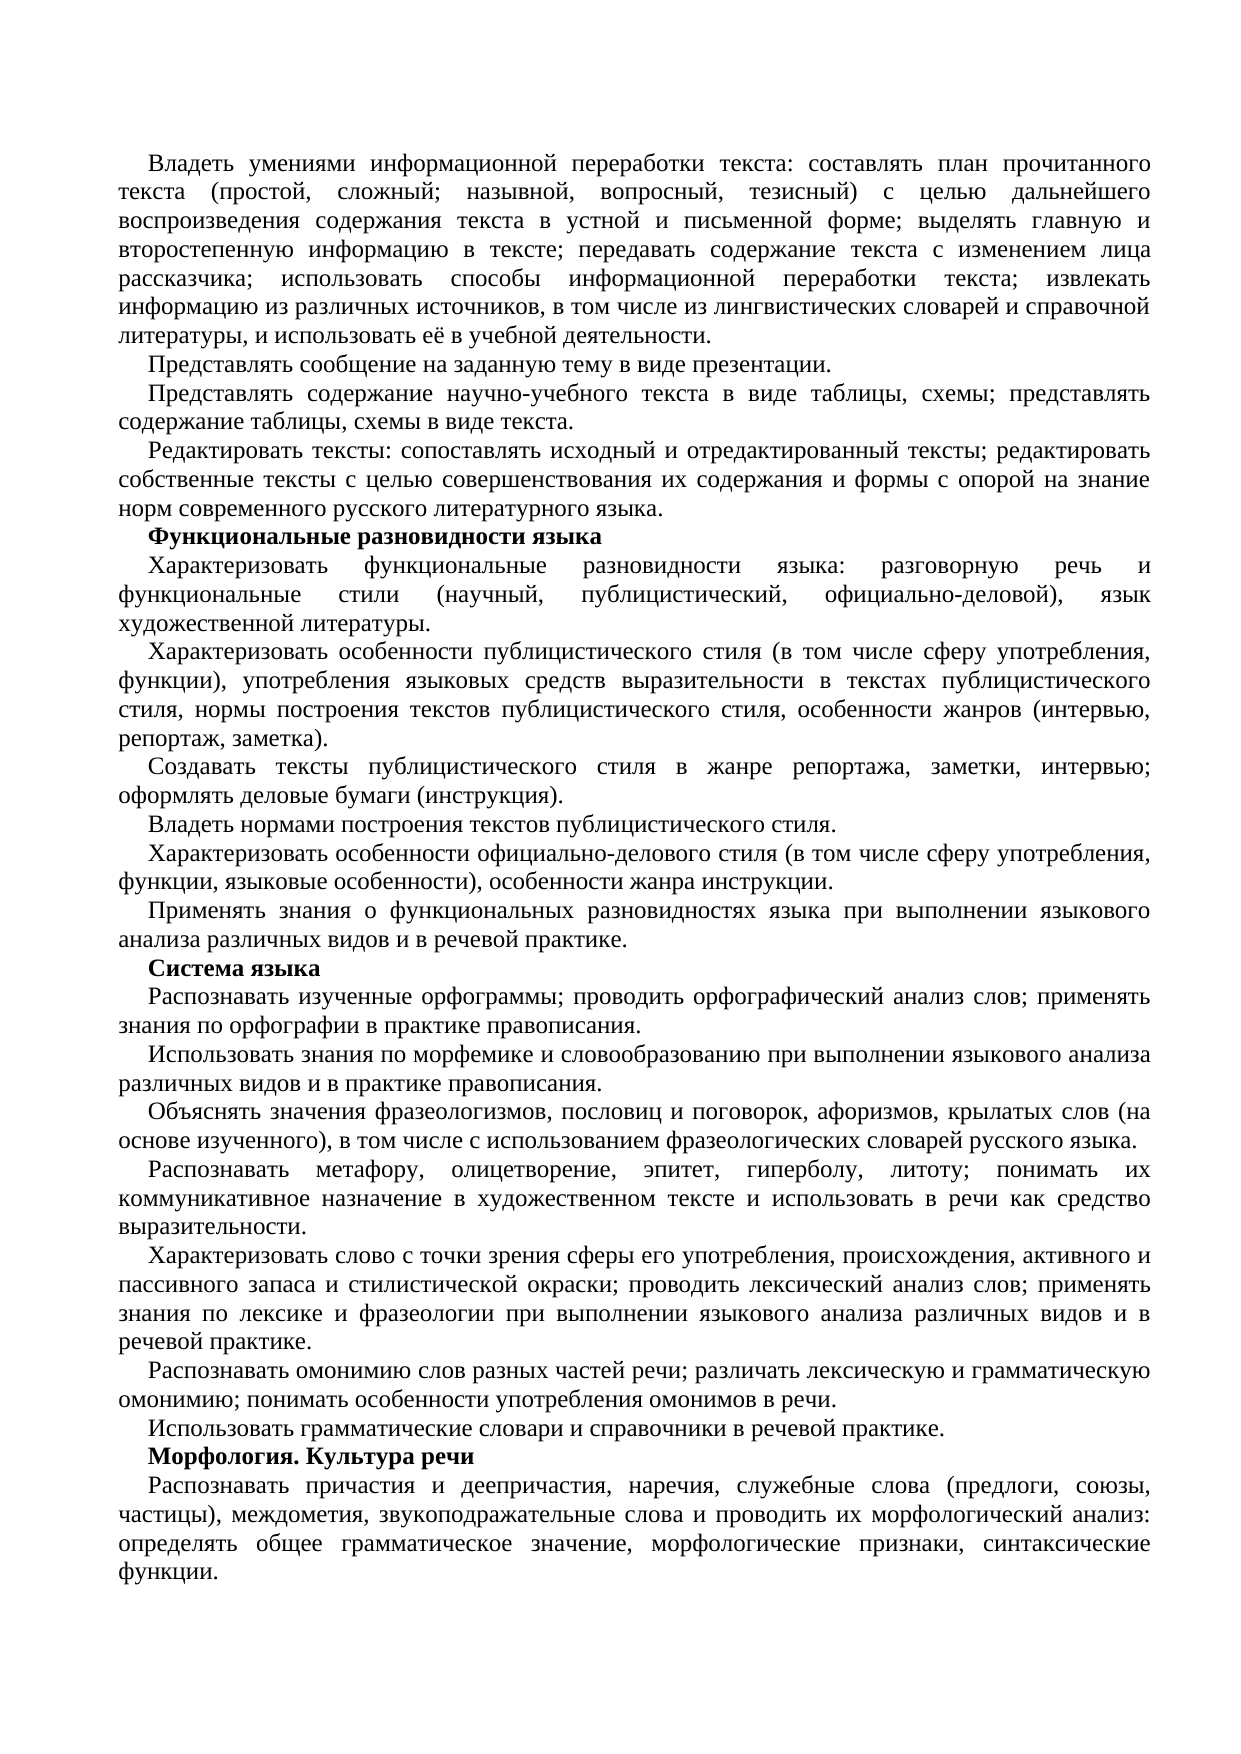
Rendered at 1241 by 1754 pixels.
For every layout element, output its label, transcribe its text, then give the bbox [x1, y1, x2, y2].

text Представлять сообщение на заданную тему в виде презентации. [118, 636, 1152, 665]
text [118, 1528, 1152, 1585]
text Распознавать изученные орфограммы; проводить орфографический анализ слов; применять знания по орфографии в практике правописания. [118, 1269, 1152, 1326]
text Проводить смысловой анализ текста, его композиционных особенностей, определять количество микротем и абзацев. [118, 234, 1152, 291]
text Владеть нормами построения текстов публицистического стиля. [118, 1096, 1152, 1125]
text Представлять содержание научно-учебного текста в виде таблицы, схемы; представлять содержание таблицы, схемы в виде текста. [118, 665, 1152, 723]
text Характеризовать функциональные разновидности языка: разговорную речь и функциональные стили (научный, публицистический, официально-деловой), язык художественной литературы. [118, 838, 1152, 924]
text Использовать знания по морфемике и словообразованию при выполнении языкового анализа различных видов и в практике правописания. [118, 1326, 1152, 1384]
text Редактировать тексты: сопоставлять исходный и отредактированный тексты; редактировать собственные тексты с целью совершенствования их содержания и формы с опорой на знание норм современного русского литературного языка. [118, 723, 1152, 809]
text Выявлять лексические и грамматические средства связи предложений и частей текста. [118, 291, 1152, 320]
text Функциональные разновидности языка [118, 809, 1152, 838]
text Анализировать текст с точки зрения его соответствия основным признакам; выявлять его структуру, особенности абзацного членения, языковые средства выразительности в тексте: фонетические (звукопись), словообразовательные, лексические. [118, 148, 1152, 234]
text Распознавать метафору, олицетворение, эпитет, гиперболу, литоту; понимать их коммуникативное назначение в художественном тексте и использовать в речи как средство выразительности. [118, 1441, 1152, 1528]
text Объяснять значения фразеологизмов, пословиц и поговорок, афоризмов, крылатых слов (на основе изученного), в том числе с использованием фразеологических словарей русского языка. [118, 1384, 1152, 1441]
text Характеризовать особенности публицистического стиля (в том числе сферу употребления, функции), употребления языковых средств выразительности в текстах публицистического стиля, нормы построения текстов публицистического стиля, особенности жанров (интервью, репортаж, заметка). [118, 924, 1152, 1039]
text Владеть умениями информационной переработки текста: составлять план прочитанного текста (простой, сложный; назывной, вопросный, тезисный) с целью дальнейшего воспроизведения содержания текста в устной и письменной форме; выделять главную и второстепенную информацию в тексте; передавать содержание текста с изменением лица рассказчика; использовать способы информационной переработки текста; извлекать информацию из различных источников, в том числе из лингвистических словарей и справочной литературы, и использовать её в учебной деятельности. [118, 435, 1152, 636]
text Характеризовать особенности официально-делового стиля (в том числе сферу употребления, функции, языковые особенности), особенности жанра инструкции. [118, 1125, 1152, 1183]
text Применять знания о функциональных разновидностях языка при выполнении языкового анализа различных видов и в речевой практике. [118, 1183, 1152, 1240]
text Система языка [118, 1240, 1152, 1269]
text Создавать тексты различных функционально-смысловых типов речи с опорой на жизненный и читательский опыт; на произведения искусства (в том числе сочинения-миниатюры объёмом 6 и более предложений; классные сочинения объёмом не менее 150 слов с учётом стиля и жанра сочинения, характера темы). [118, 320, 1152, 435]
text Создавать тексты публицистического стиля в жанре репортажа, заметки, интервью; оформлять деловые бумаги (инструкция). [118, 1039, 1152, 1096]
